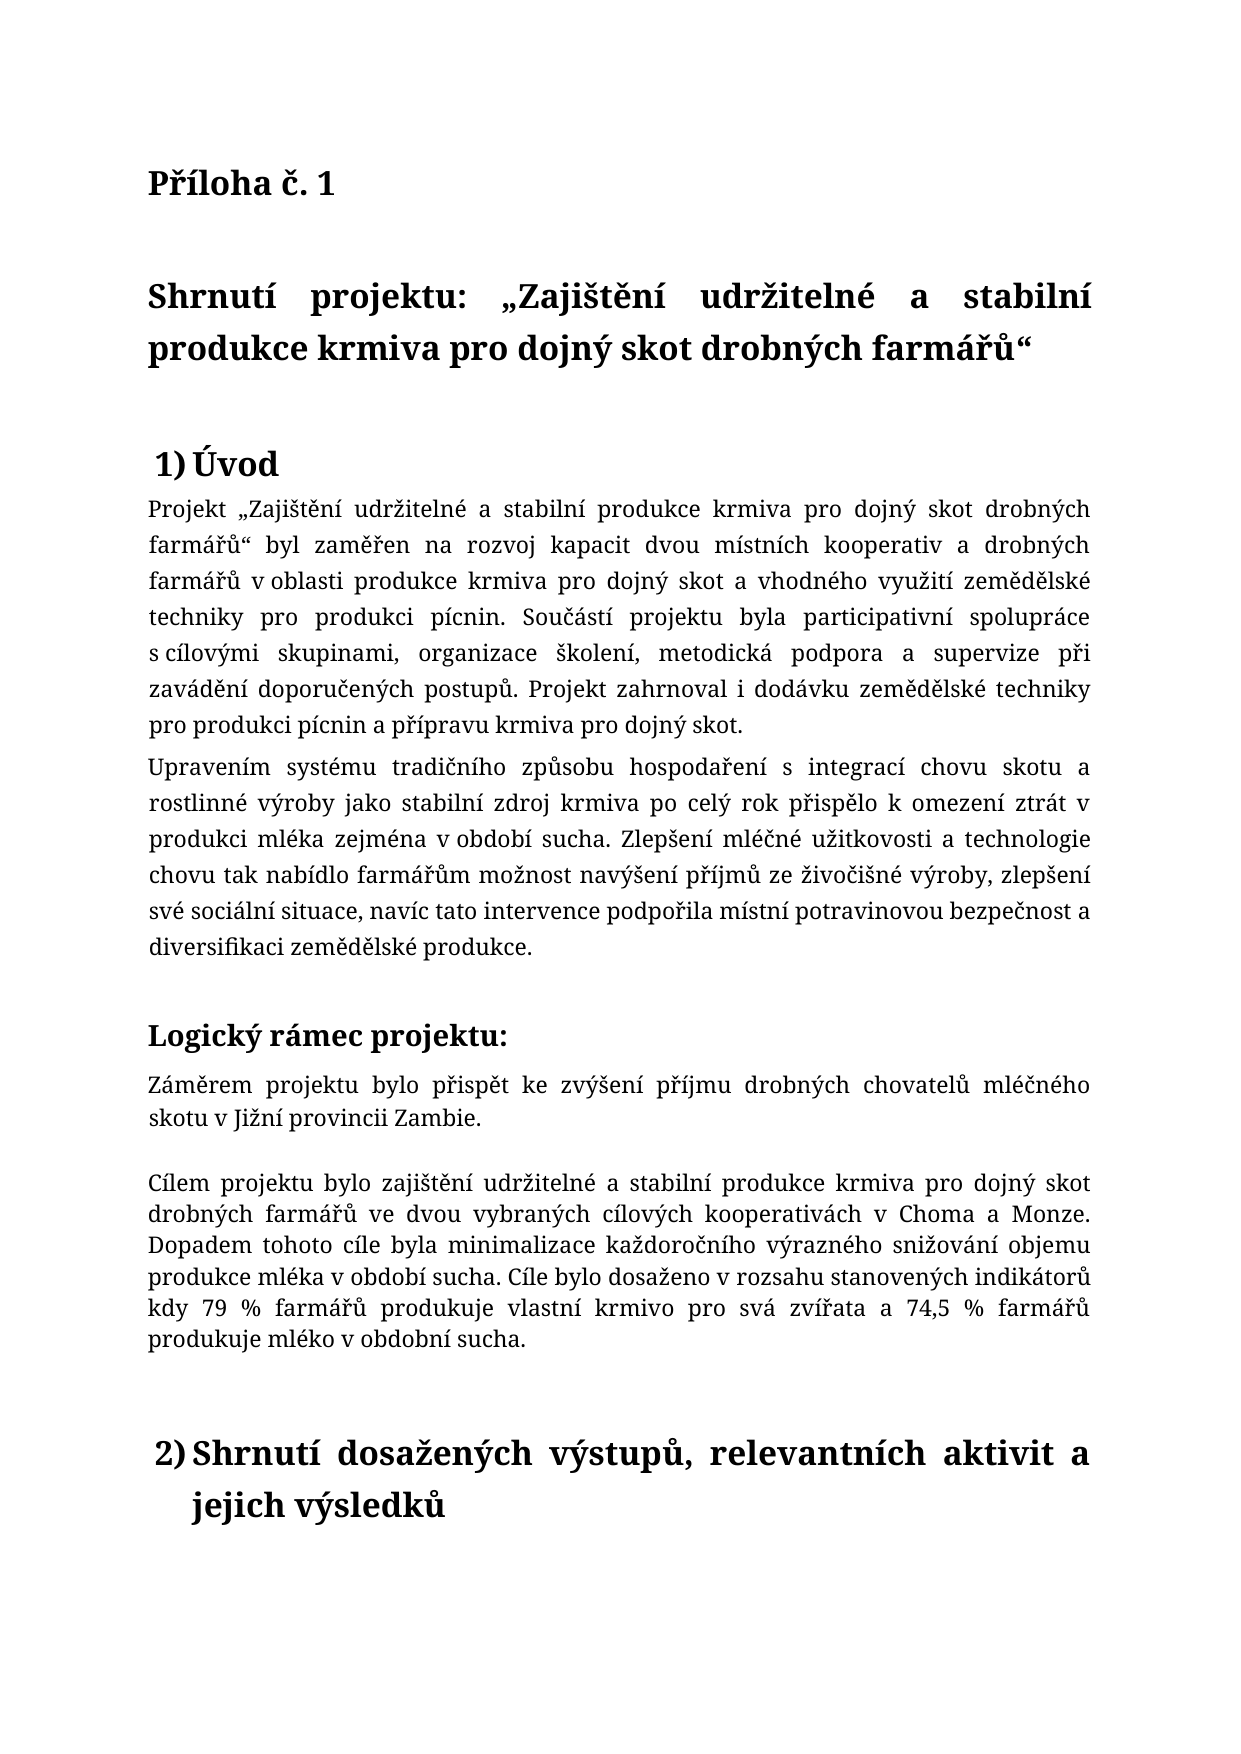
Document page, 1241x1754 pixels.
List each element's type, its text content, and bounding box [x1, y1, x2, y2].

subtitle Shrnutí projektu: „Zajištění udržitelné a stabilní produkce krmiva pro dojný skot drobných farmářů“ [148, 273, 1093, 370]
text Upravením systému tradičního způsobu hospodaření s integrací chovu skotu a rostlinné výroby jako stabilní zdroj krmiva po celý rok přispělo k omezení ztrát v produkci mléka zejména v období sucha. Zlepšení mléčné užitkovosti a technologie chovu tak nabídlo farmářům možnost navýšení příjmů ze živočišné výroby, zlepšení své sociální situace, navíc tato intervence podpořila místní potravinovou bezpečnost a diversifikaci zemědělské produkce. [148, 751, 1091, 962]
subtitle Shrnutí dosažených výstupů, relevantních aktivit a jejich výsledků [154, 1430, 1091, 1528]
subtitle Logický rámec projektu: [148, 1015, 1091, 1055]
text Cílem projektu bylo zajištění udržitelné a stabilní produkce krmiva pro dojný skot drobných farmářů ve dvou vybraných cílových kooperativách v Choma a Monze. Dopadem tohoto cíle byla minimalizace každoročního výrazného snižování objemu produkce mléka v období sucha. Cíle bylo dosaženo v rozsahu stanovených indikátorů kdy 79 % farmářů produkuje vlastní krmivo pro svá zvířata a 74,5 % farmářů produkuje mléko v obdobní sucha. [148, 1167, 1091, 1354]
text Záměrem projektu bylo přispět ke zvýšení příjmu drobných chovatelů mléčného skotu v Jižní provincii Zambie. [148, 1069, 1091, 1133]
subtitle Úvod [154, 441, 1091, 486]
subtitle Příloha č. 1 [148, 160, 1093, 206]
text Projekt „Zajištění udržitelné a stabilní produkce krmiva pro dojný skot drobných farmářů“ byl zaměřen na rozvoj kapacit dvou místních kooperativ a drobných farmářů v oblasti produkce krmiva pro dojný skot a vhodného využití zemědělské techniky pro produkci pícnin. Součástí projektu byla participativní spolupráce s cílovými skupinami, organizace školení, metodická podpora a supervize při zavádění doporučených postupů. Projekt zahrnoval i dodávku zemědělské techniky pro produkci pícnin a přípravu krmiva pro dojný skot. [148, 493, 1091, 740]
